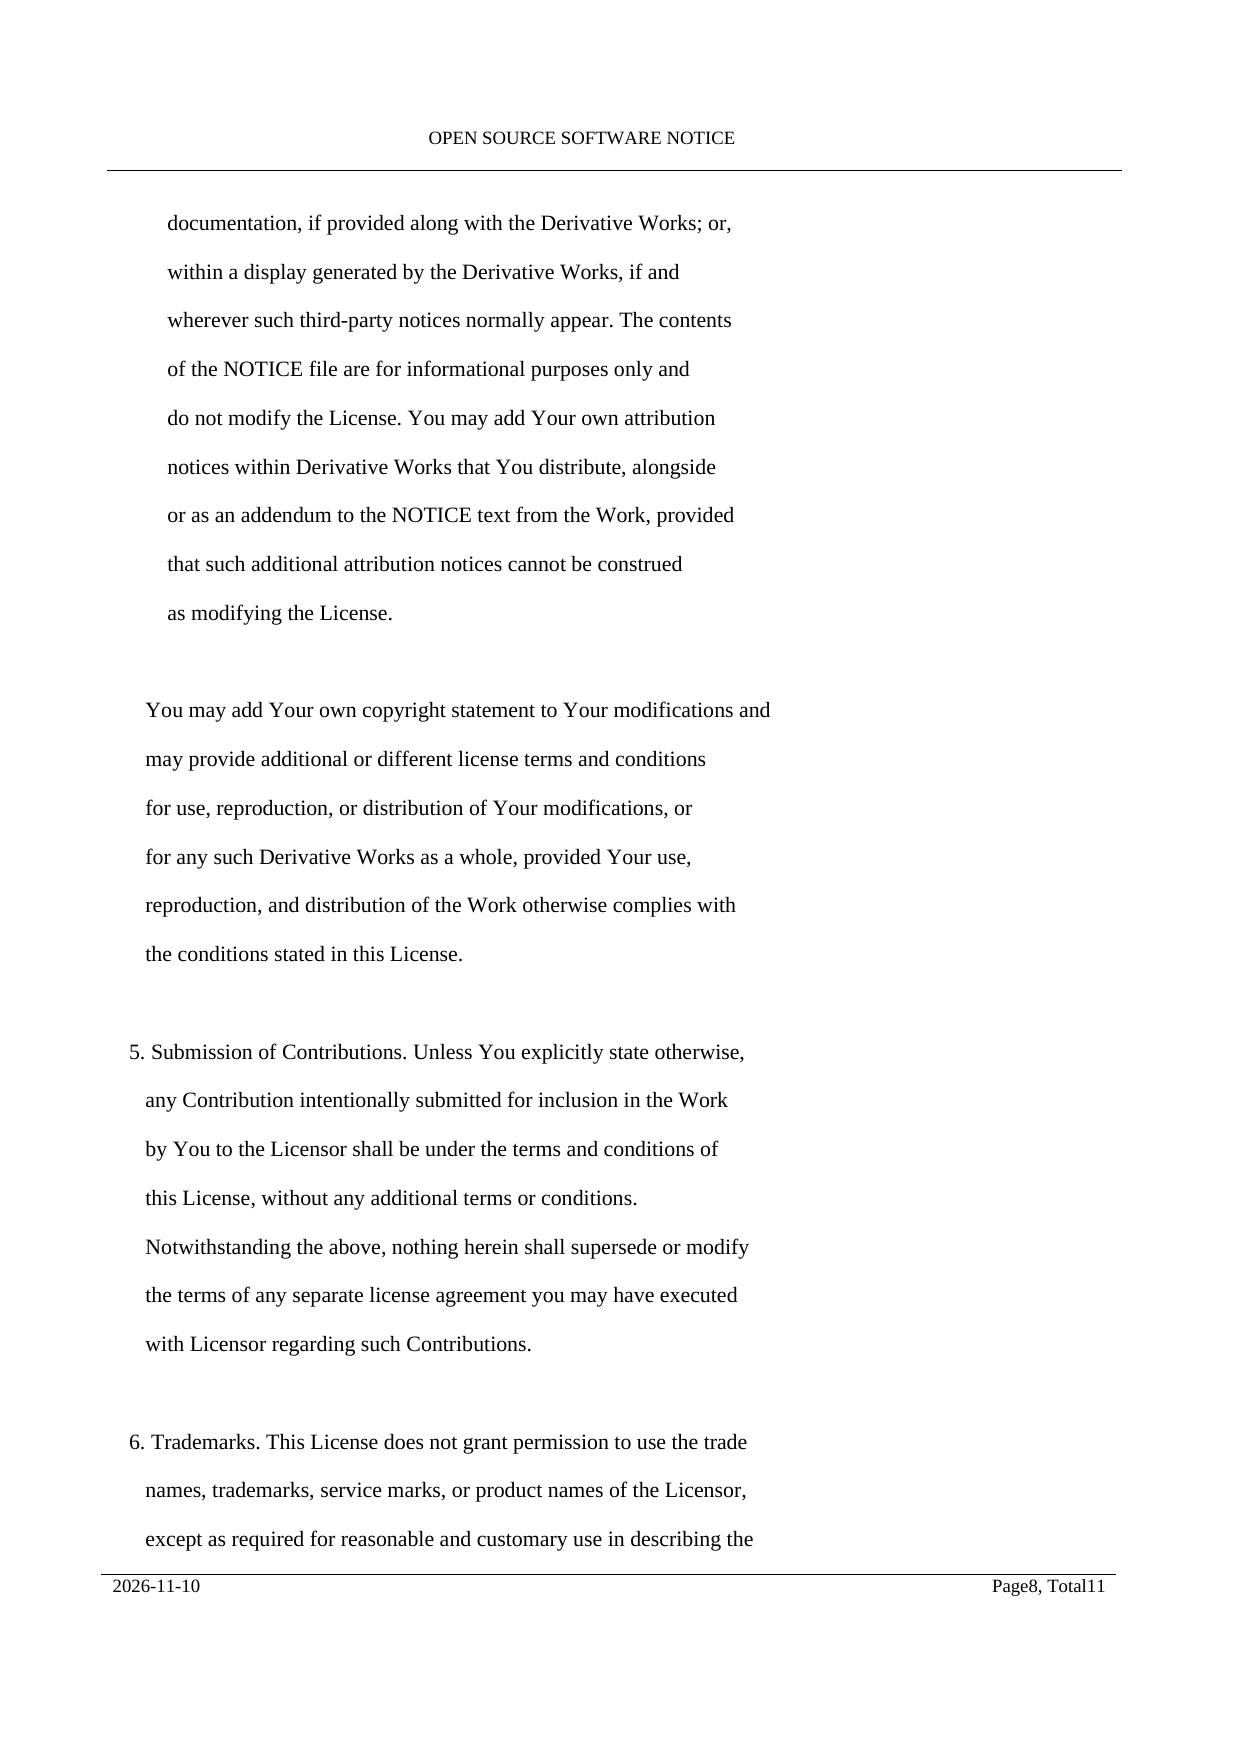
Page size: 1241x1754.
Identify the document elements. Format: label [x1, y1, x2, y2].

text [112, 206, 1128, 1555]
